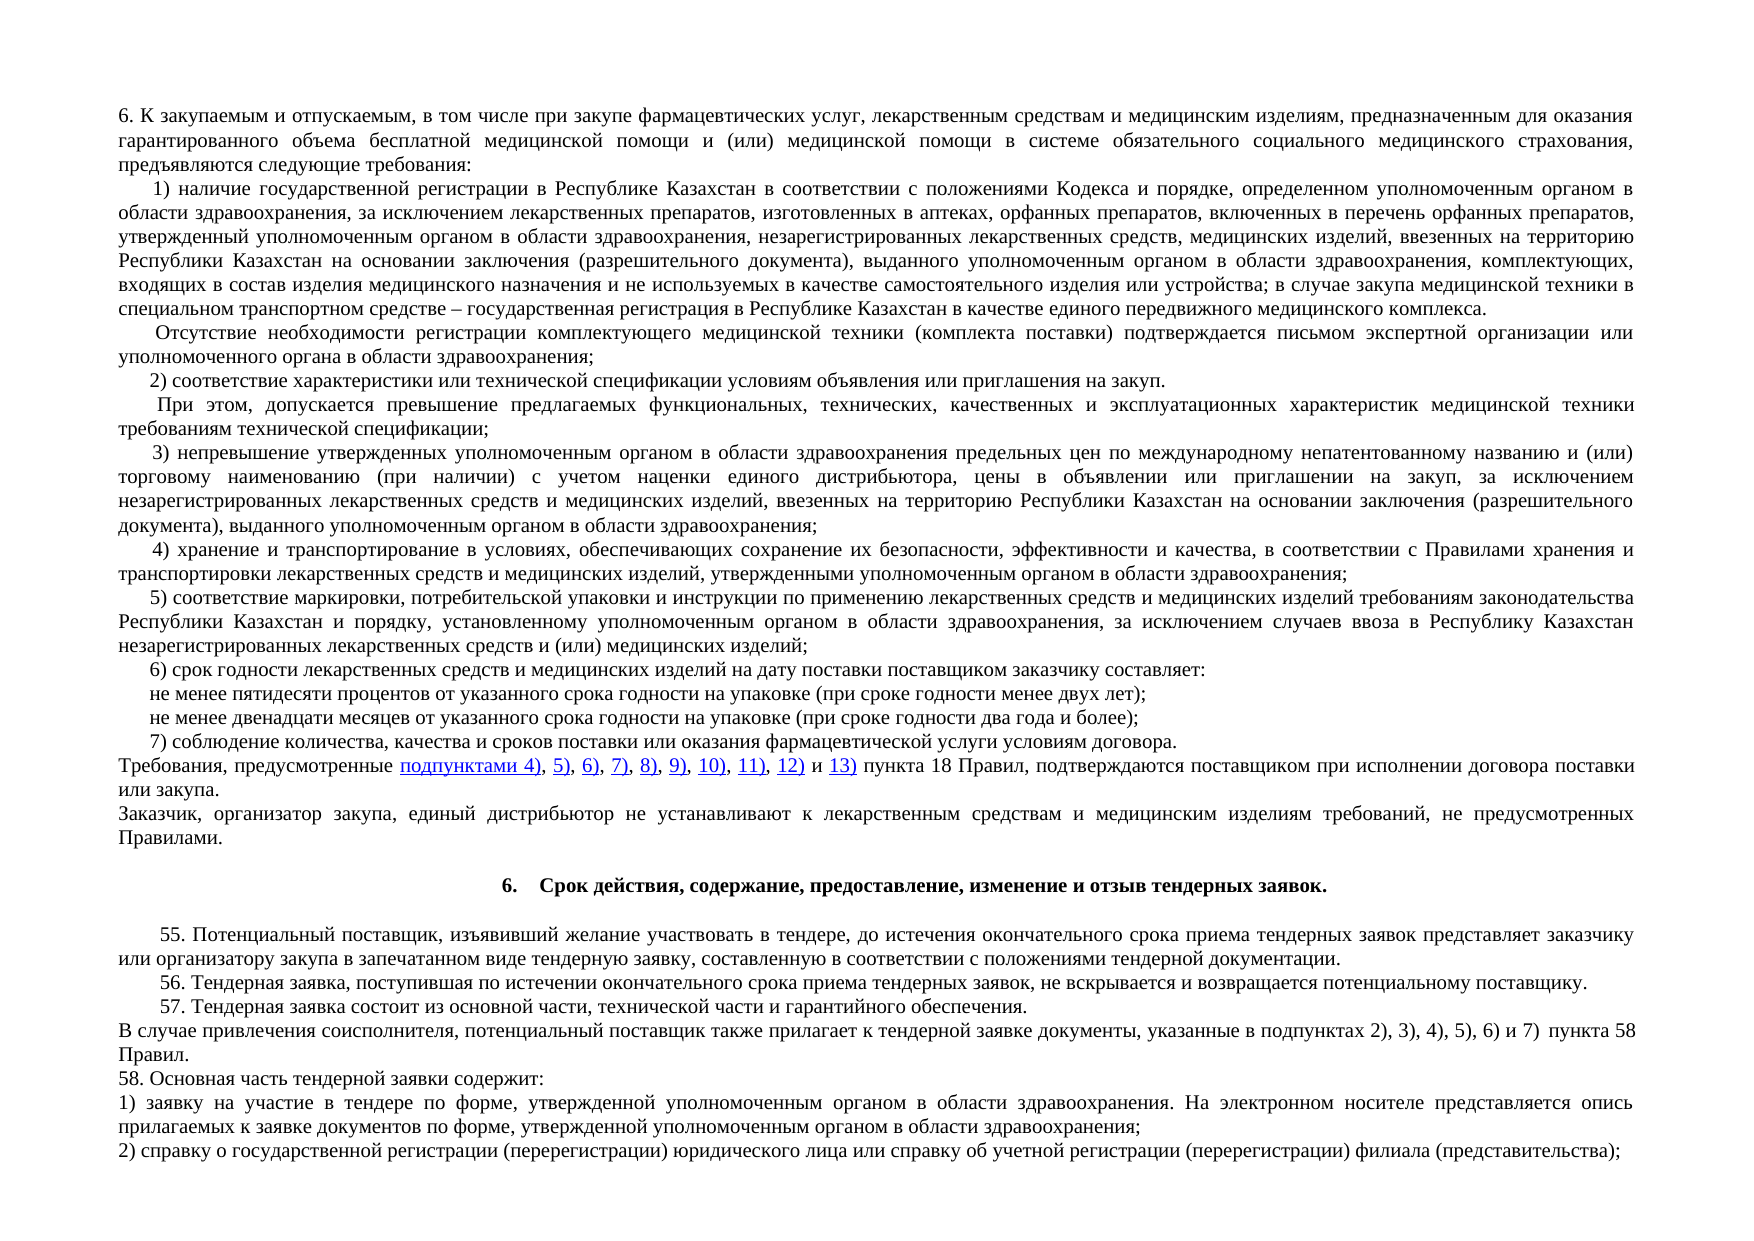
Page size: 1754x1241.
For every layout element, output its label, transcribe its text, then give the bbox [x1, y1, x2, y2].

text 1) наличие государственной регистрации в Республике Казахстан в соответствии с положениями Кодекса и порядке, определенном уполномоченным органом в области здравоохранения, за исключением лекарственных препаратов, изготовленных в аптеках, орфанных препаратов, включенных в перечень орфанных препаратов, утвержденный уполномоченным органом в области здравоохранения, незарегистрированных лекарственных средств, медицинских изделий, ввезенных на территорию Республики Казахстан на основании заключения (разрешительного документа), выданного уполномоченным органом в области здравоохранения, комплектующих, входящих в состав изделия медицинского назначения и не используемых в качестве самостоятельного изделия или устройства; в случае закупа медицинской техники в специальном транспортном средстве – государственная регистрация в Республике Казахстан в качестве единого передвижного медицинского комплекса. [118, 176, 1636, 320]
text не менее двенадцати месяцев от указанного срока годности на упаковке (при сроке годности два года и более); [118, 705, 1636, 729]
text В случае привлечения соисполнителя, потенциальный поставщик также прилагает к тендерной заявке документы, указанные в подпунктах 2), 3), 4), 5), 6) и 7) пункта 58 Правил. [118, 1018, 1636, 1066]
text 3) непревышение утвержденных уполномоченным органом в области здравоохранения предельных цен по международному непатентованному названию и (или) торговому наименованию (при наличии) с учетом наценки единого дистрибьютора, цены в объявлении или приглашении на закуп, за исключением незарегистрированных лекарственных средств и медицинских изделий, ввезенных на территорию Республики Казахстан на основании заключения (разрешительного документа), выданного уполномоченным органом в области здравоохранения; [118, 440, 1636, 537]
text 58. Основная часть тендерной заявки содержит: [118, 1066, 1636, 1090]
text 5) соответствие маркировки, потребительской упаковки и инструкции по применению лекарственных средств и медицинских изделий требованиям законодательства Республики Казахстан и порядку, установленному уполномоченным органом в области здравоохранения, за исключением случаев ввоза в Республику Казахстан незарегистрированных лекарственных средств и (или) медицинских изделий; [118, 585, 1636, 657]
text 6) срок годности лекарственных средств и медицинских изделий на дату поставки поставщиком заказчику составляет: [118, 657, 1636, 681]
text При этом, допускается превышение предлагаемых функциональных, технических, качественных и эксплуатационных характеристик медицинской техники требованиям технической спецификации; [118, 392, 1636, 440]
text 2) справку о государственной регистрации (перерегистрации) юридического лица или справку об учетной регистрации (перерегистрации) филиала (представительства); [118, 1138, 1636, 1162]
text 1) заявку на участие в тендере по форме, утвержденной уполномоченным органом в области здравоохранения. На электронном носителе представляется опись прилагаемых к заявке документов по форме, утвержденной уполномоченным органом в области здравоохранения; [118, 1090, 1636, 1138]
text 6. К закупаемым и отпускаемым, в том числе при закупе фармацевтических услуг, лекарственным средствам и медицинским изделиям, предназначенным для оказания гарантированного объема бесплатной медицинской помощи и (или) медицинской помощи в системе обязательного социального медицинского страхования, предъявляются следующие требования: [118, 103, 1636, 176]
text 7) соблюдение количества, качества и сроков поставки или оказания фармацевтической услуги условиям договора. [118, 729, 1636, 753]
text Заказчик, организатор закупа, единый дистрибьютор не устанавливают к лекарственным средствам и медицинским изделиям требований, не предусмотренных Правилами. [118, 801, 1636, 849]
text 57. Тендерная заявка состоит из основной части, технической части и гарантийного обеспечения. [118, 994, 1636, 1018]
text Отсутствие необходимости регистрации комплектующего медицинской техники (комплекта поставки) подтверждается письмом экспертной организации или уполномоченного органа в области здравоохранения; [118, 320, 1636, 368]
text 55. Потенциальный поставщик, изъявивший желание участвовать в тендере, до истечения окончательного срока приема тендерных заявок представляет заказчику или организатору закупа в запечатанном виде тендерную заявку, составленную в соответствии с положениями тендерной документации. [118, 922, 1636, 970]
text 2) соответствие характеристики или технической спецификации условиям объявления или приглашения на закуп. [118, 368, 1636, 392]
text 4) хранение и транспортирование в условиях, обеспечивающих сохранение их безопасности, эффективности и качества, в соответствии с Правилами хранения и транспортировки лекарственных средств и медицинских изделий, утвержденными уполномоченным органом в области здравоохранения; [118, 537, 1636, 585]
text Требования, предусмотренные подпунктами 4), 5), 6), 7), 8), 9), 10), 11), 12) и 13) пункта 18 Правил, подтверждаются поставщиком при исполнении договора поставки или закупа. [118, 753, 1636, 801]
text 56. Тендерная заявка, поступившая по истечении окончательного срока приема тендерных заявок, не вскрывается и возвращается потенциальному поставщику. [118, 970, 1636, 994]
text не менее пятидесяти процентов от указанного срока годности на упаковке (при сроке годности менее двух лет); [118, 681, 1636, 705]
list Срок действия, содержание, предоставление, изменение и отзыв тендерных заявок. [193, 873, 1636, 897]
